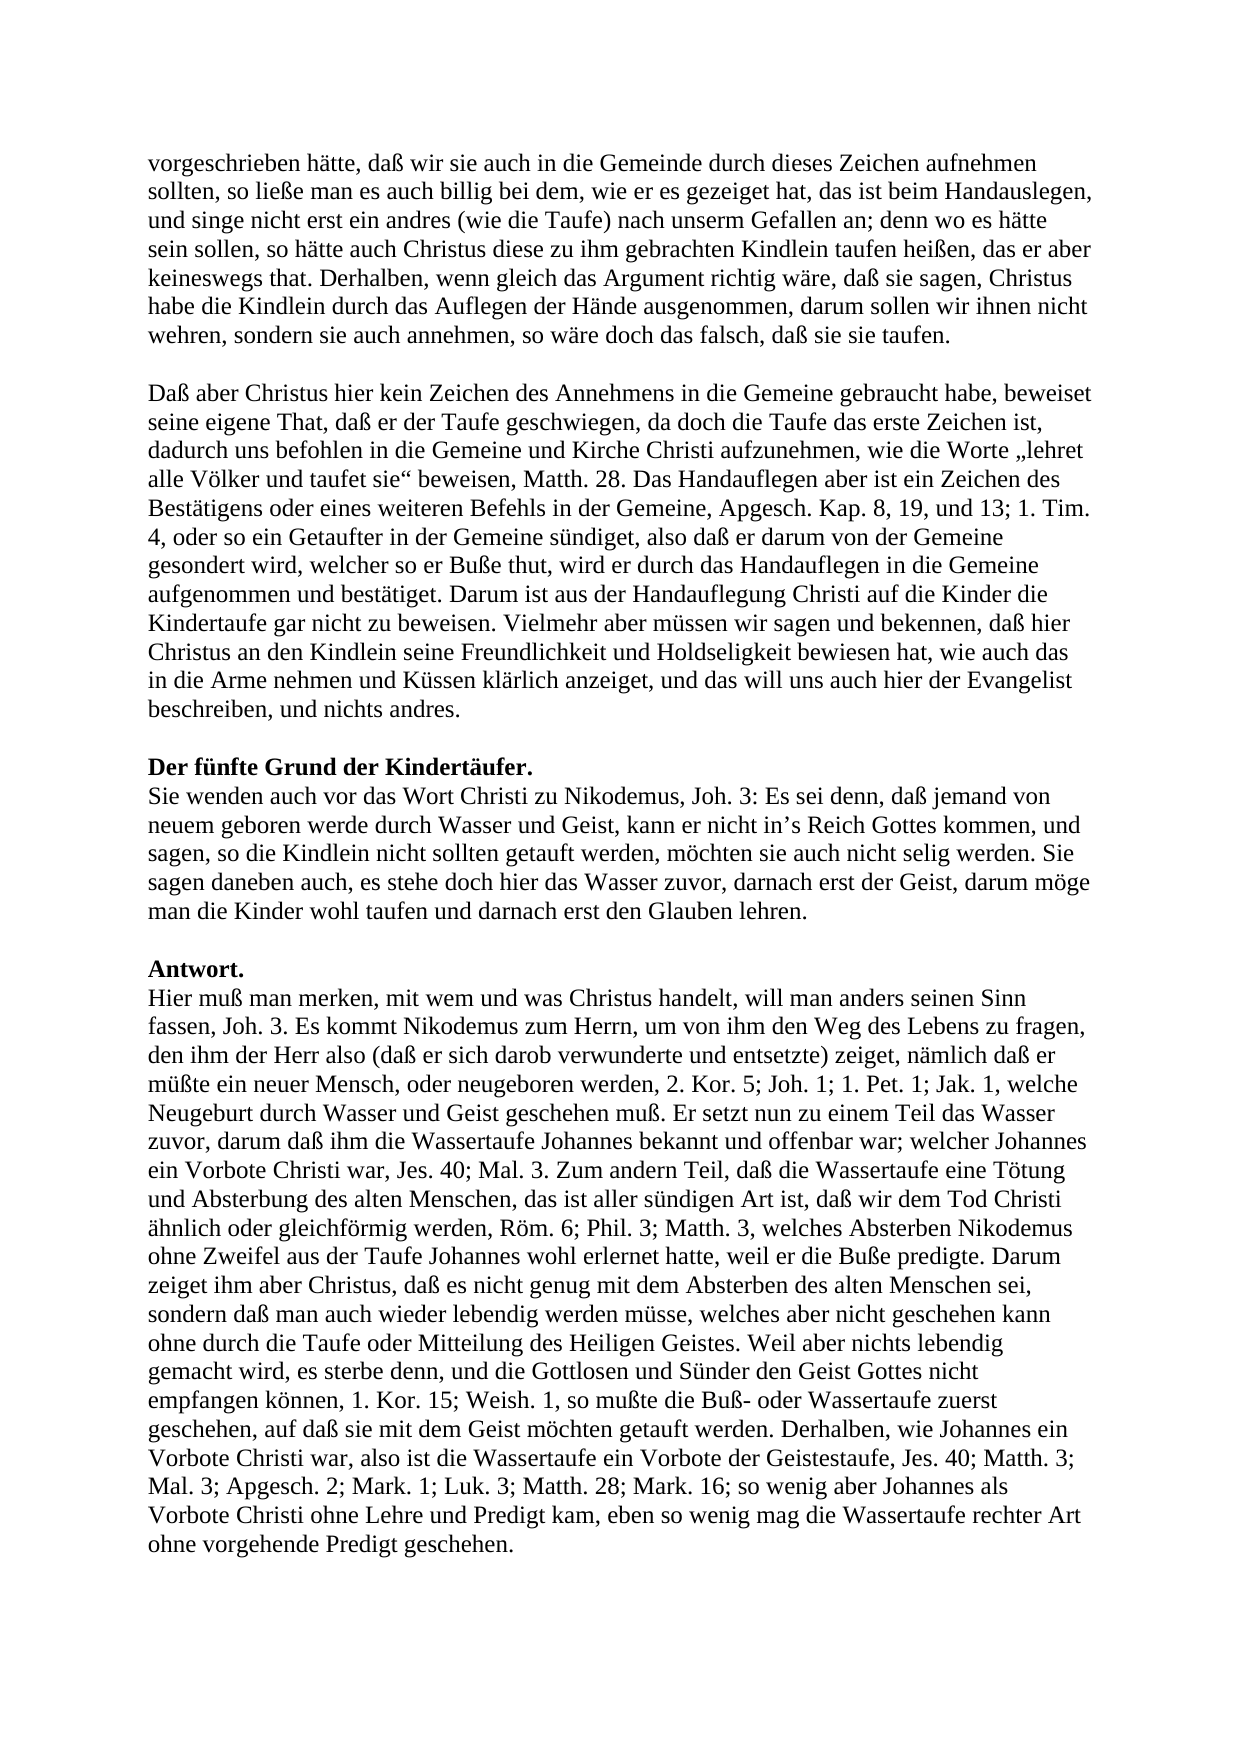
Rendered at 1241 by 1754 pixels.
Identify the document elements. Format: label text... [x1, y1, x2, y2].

text Antwort. Hier muß man merken, mit wem und was Christus handelt, will man anders seinen Sinn fassen, Joh. 3. Es kommt Nikodemus zum Herrn, um von ihm den Weg des Lebens zu fragen, den ihm der Herr also (daß er sich darob verwunderte und entsetzte) zeiget, nämlich daß er müßte ein neuer Mensch, oder neugeboren werden, 2. Kor. 5; Joh. 1; 1. Pet. 1; Jak. 1, welche Neugeburt durch Wasser und Geist geschehen muß. Er setzt nun zu einem Teil das Wasser zuvor, darum daß ihm die Wassertaufe Johannes bekannt und offenbar war; welcher Johannes ein Vorbote Christi war, Jes. 40; Mal. 3. Zum andern Teil, daß die Wassertaufe eine Tötung und Absterbung des alten Menschen, das ist aller sündigen Art ist, daß wir dem Tod Christi ähnlich oder gleichförmig werden, Röm. 6; Phil. 3; Matth. 3, welches Absterben Nikodemus ohne Zweifel aus der Taufe Johannes wohl erlernet hatte, weil er die Buße predigte. Darum zeiget ihm aber Christus, daß es nicht genug mit dem Absterben des alten Menschen sei, sondern daß man auch wieder lebendig werden müsse, welches aber nicht geschehen kann ohne durch die Taufe oder Mitteilung des Heiligen Geistes. Weil aber nichts lebendig gemacht wird, es sterbe denn, und die Gottlosen und Sünder den Geist Gottes nicht empfangen können, 1. Kor. 15; Weish. 1, so mußte die Buß- oder Wassertaufe zuerst geschehen, auf daß sie mit dem Geist möchten getauft werden. Derhalben, wie Johannes ein Vorbote Christi war, also ist die Wassertaufe ein Vorbote der Geistestaufe, Jes. 40; Matth. 3; Mal. 3; Apgesch. 2; Mark. 1; Luk. 3; Matth. 28; Mark. 16; so wenig aber Johannes als Vorbote Christi ohne Lehre und Predigt kam, eben so wenig mag die Wassertaufe rechter Art ohne vorgehende Predigt geschehen. [148, 954, 1093, 1558]
text Der fünfte Grund der Kindertäufer. Sie wenden auch vor das Wort Christi zu Nikodemus, Joh. 3: Es sei denn, daß jemand von neuem geboren werde durch Wasser und Geist, kann er nicht in’s Reich Gottes kommen, und sagen, so die Kindlein nicht sollten getauft werden, möchten sie auch nicht selig werden. Sie sagen daneben auch, es stehe doch hier das Wasser zuvor, darnach erst der Geist, darum möge man die Kinder wohl taufen und darnach erst den Glauben lehren. [148, 752, 1093, 925]
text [148, 148, 1093, 349]
text Daß aber Christus hier kein Zeichen des Annehmens in die Gemeine gebraucht habe, beweiset seine eigene That, daß er der Taufe geschwiegen, da doch die Taufe das erste Zeichen ist, dadurch uns befohlen in die Gemeine und Kirche Christi aufzunehmen, wie die Worte „lehret alle Völker und taufet sie“ beweisen, Matth. 28. Das Handauflegen aber ist ein Zeichen des Bestätigens oder eines weiteren Befehls in der Gemeine, Apgesch. Kap. 8, 19, und 13; 1. Tim. 4, oder so ein Getaufter in der Gemeine sündiget, also daß er darum von der Gemeine gesondert wird, welcher so er Buße thut, wird er durch das Handauflegen in die Gemeine aufgenommen und bestätiget. Darum ist aus der Handauflegung Christi auf die Kinder die Kindertaufe gar nicht zu beweisen. Vielmehr aber müssen wir sagen und bekennen, daß hier Christus an den Kindlein seine Freundlichkeit und Holdseligkeit bewiesen hat, wie auch das in die Arme nehmen und Küssen klärlich anzeiget, und das will uns auch hier der Evangelist beschreiben, und nichts andres. [148, 378, 1093, 723]
